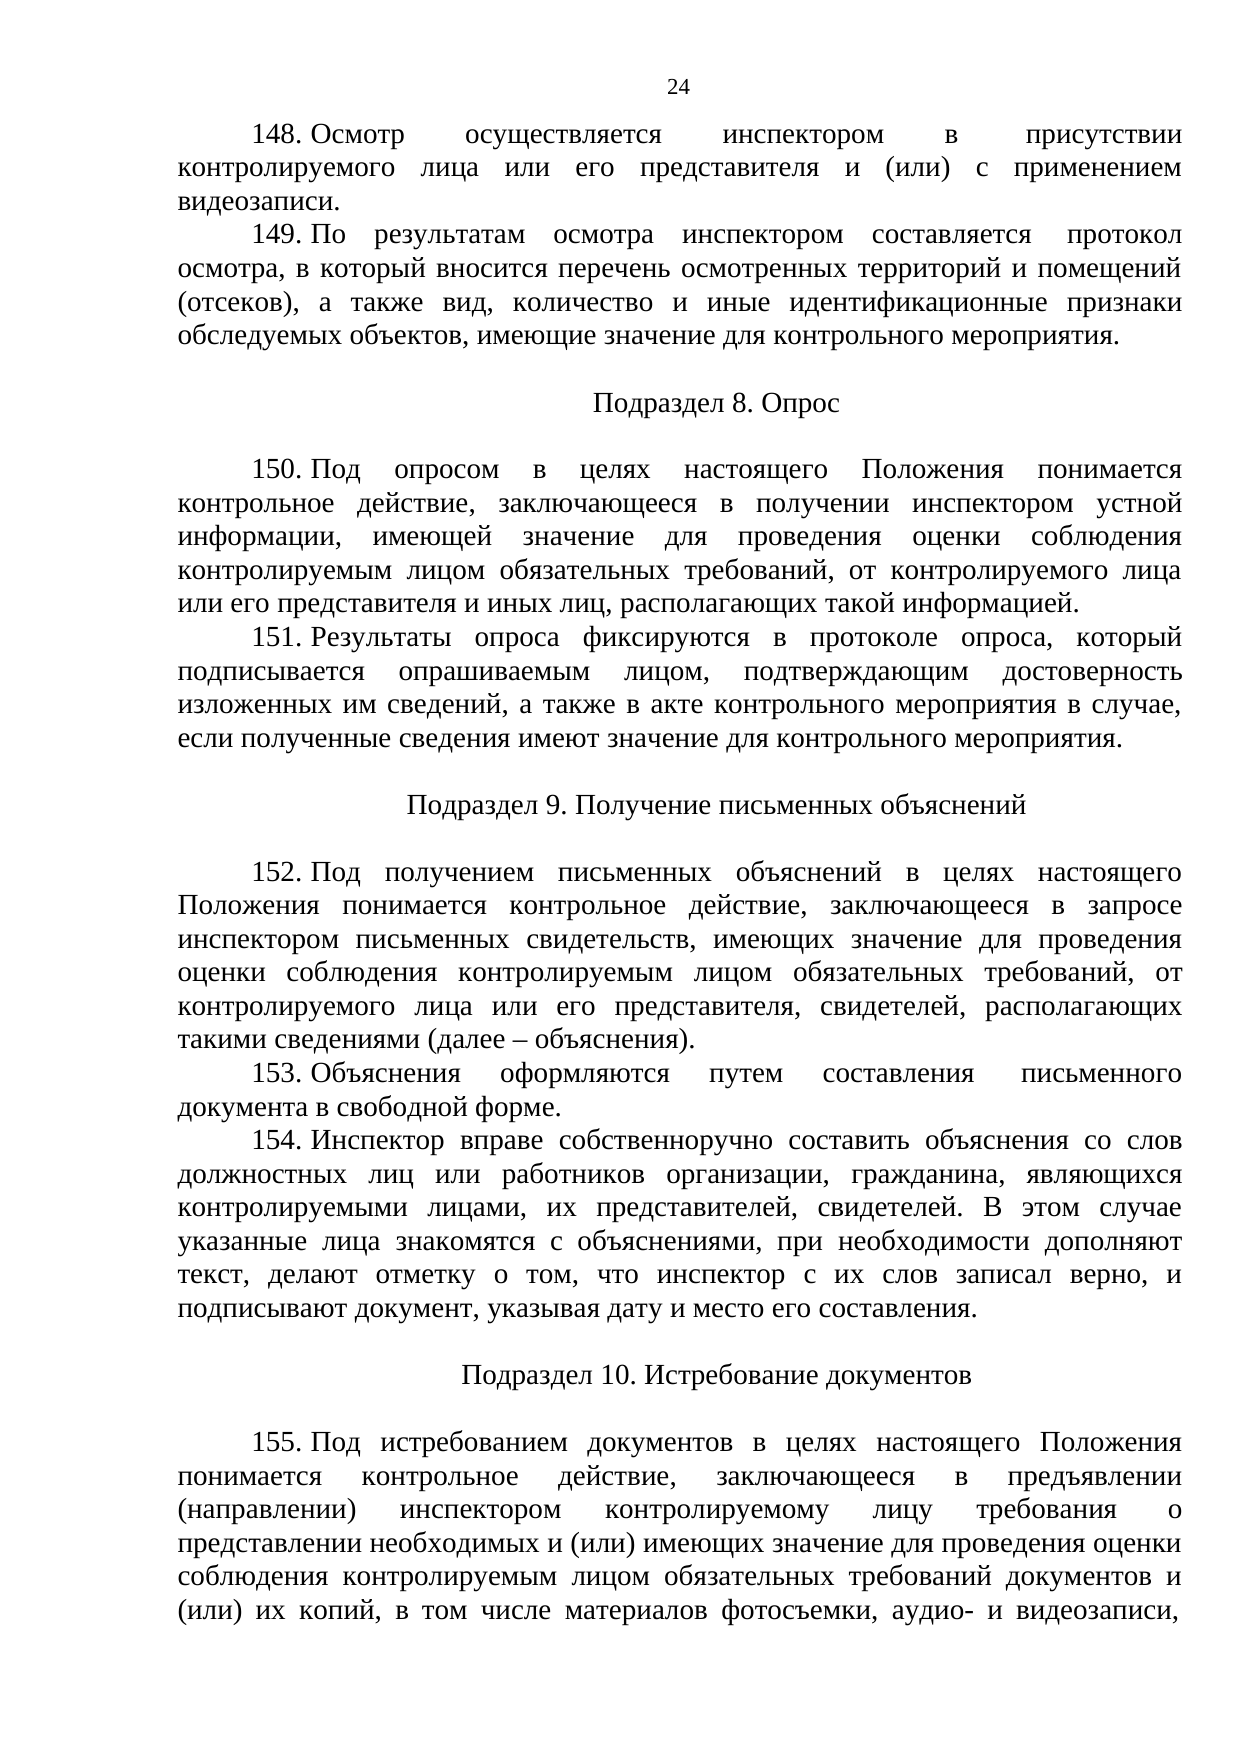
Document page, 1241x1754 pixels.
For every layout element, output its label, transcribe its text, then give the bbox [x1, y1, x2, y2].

list Под истребованием документов в целях настоящего Положения понимается контрольное действие, заключающееся в предъявлении (направлении) инспектором контролируемому лицу требования о представлении необходимых и (или) имеющих значение для проведения оценки соблюдения контролируемым лицом обязательных требований документов и (или) их копий, в том числе материалов фотосъемки, аудио- и видеозаписи, [177, 1424, 1182, 1626]
subtitle Подраздел 10. Истребование документов [252, 1357, 1181, 1391]
list Под получением письменных объяснений в целях настоящего Положения понимается контрольное действие, заключающееся в запросе инспектором письменных свидетельств, имеющих значение для проведения оценки соблюдения контролируемым лицом обязательных требований, от контролируемого лица или его представителя, свидетелей, располагающих такими сведениями (далее – объяснения). [177, 854, 1182, 1055]
list Под опросом в целях настоящего Положения понимается контрольное действие, заключающееся в получении инспектором устной информации, имеющей значение для проведения оценки соблюдения контролируемым лицом обязательных требований, от контролируемого лица или его представителя и иных лиц, располагающих такой информацией. [177, 451, 1182, 619]
list Объяснения оформляются путем составления письменного документа в свободной форме. [177, 1055, 1182, 1122]
list Результаты опроса фиксируются в протоколе опроса, который подписывается опрашиваемым лицом, подтверждающим достоверность изложенных им сведений, а также в акте контрольного мероприятия в случае, если полученные сведения имеют значение для контрольного мероприятия. [177, 619, 1182, 753]
list Инспектор вправе собственноручно составить объяснения со слов должностных лиц или работников организации, гражданина, являющихся контролируемыми лицами, их представителей, свидетелей. В этом случае указанные лица знакомятся с объяснениями, при необходимости дополняют текст, делают отметку о том, что инспектор с их слов записал верно, и подписывают документ, указывая дату и место его составления. [177, 1122, 1182, 1323]
subtitle Подраздел 9. Получение письменных объяснений [252, 787, 1181, 821]
list По результатам осмотра инспектором составляется протокол осмотра, в который вносится перечень осмотренных территорий и помещений (отсеков), а также вид, количество и иные идентификационные признаки обследуемых объектов, имеющие значение для контрольного мероприятия. [177, 217, 1182, 351]
list Осмотр осуществляется инспектором в присутствии контролируемого лица или его представителя и (или) с применением видеозаписи. [177, 116, 1182, 216]
subtitle Подраздел 8. Опрос [251, 385, 1181, 418]
